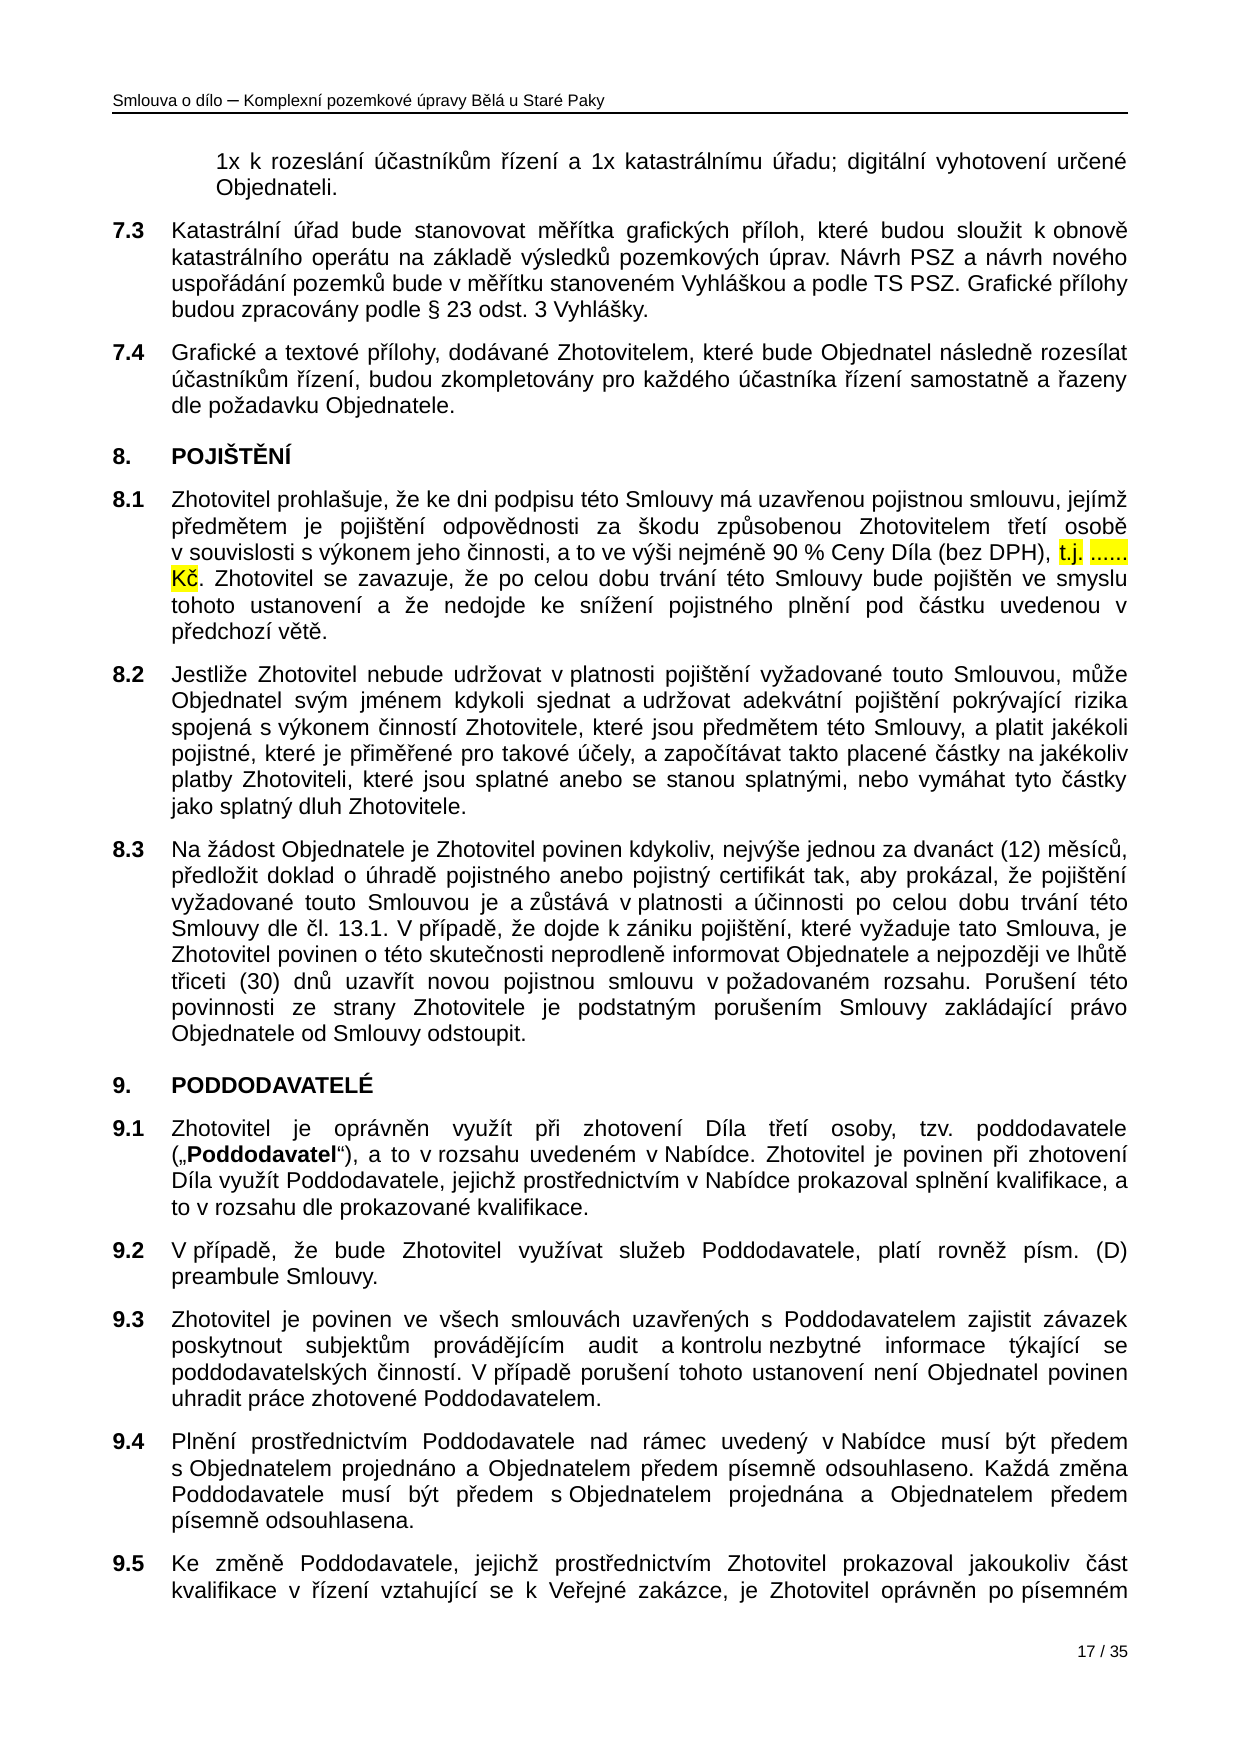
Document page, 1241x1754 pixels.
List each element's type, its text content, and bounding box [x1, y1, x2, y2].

text Na žádost Objednatele je Zhotovitel povinen kdykoliv, nejvýše jednou za dvanáct (12) měsíců, předložit doklad o úhradě pojistného anebo pojistný certifikát tak, aby prokázal, že pojištění vyžadované touto Smlouvou je a zůstává v platnosti a účinnosti po celou dobu trvání této Smlouvy dle čl. 13.1. V případě, že dojde k zániku pojištění, které vyžaduje tato Smlouva, je Zhotovitel povinen o této skutečnosti neprodleně informovat Objednatele a nejpozději ve lhůtě třiceti (30) dnů uzavřít novou pojistnou smlouvu v požadovaném rozsahu. Porušení této povinnosti ze strany Zhotovitele je podstatným porušením Smlouvy zakládající právo Objednatele od Smlouvy odstoupit. [112, 836, 1128, 1047]
text Poddodavatelé [112, 1072, 1128, 1098]
text Zhotovitel je povinen ve všech smlouvách uzavřených s Poddodavatelem zajistit závazek poskytnout subjektům provádějícím audit a kontrolu nezbytné informace týkající se poddodavatelských činností. V případě porušení tohoto ustanovení není Objednatel povinen uhradit práce zhotovené Poddodavatelem. [112, 1306, 1128, 1412]
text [112, 1550, 1128, 1603]
text Pojištění [112, 443, 1128, 469]
text Zhotovitel je oprávněn využít při zhotovení Díla třetí osoby, tzv. poddodavatele („Poddodavatel“), a to v rozsahu uvedeném v Nabídce. Zhotovitel je povinen při zhotovení Díla využít Poddodavatele, jejichž prostřednictvím v Nabídce prokazoval splnění kvalifikace, a to v rozsahu dle prokazované kvalifikace. [112, 1115, 1128, 1220]
text Zhotovitel prohlašuje, že ke dni podpisu této Smlouvy má uzavřenou pojistnou smlouvu, jejímž předmětem je pojištění odpovědnosti za škodu způsobenou Zhotovitelem třetí osobě v souvislosti s výkonem jeho činnosti, a to ve výši nejméně 90 % Ceny Díla (bez DPH), t.j. ...... Kč. Zhotovitel se zavazuje, že po celou dobu trvání této Smlouvy bude pojištěn ve smyslu tohoto ustanovení a že nedojde ke snížení pojistného plnění pod částku uvedenou v předchozí větě. [112, 486, 1128, 644]
text Jestliže Zhotovitel nebude udržovat v platnosti pojištění vyžadované touto Smlouvou, může Objednatel svým jménem kdykoli sjednat a udržovat adekvátní pojištění pokrývající rizika spojená s výkonem činností Zhotovitele, které jsou předmětem této Smlouvy, a platit jakékoli pojistné, které je přiměřené pro takové účely, a započítávat takto placené částky na jakékoliv platby Zhotoviteli, které jsou splatné anebo se stanou splatnými, nebo vymáhat tyto částky jako splatný dluh Zhotovitele. [112, 661, 1128, 819]
text Plnění prostřednictvím Poddodavatele nad rámec uvedený v Nabídce musí být předem s Objednatelem projednáno a Objednatelem předem písemně odsouhlaseno. Každá změna Poddodavatele musí být předem s Objednatelem projednána a Objednatelem předem písemně odsouhlasena. [112, 1428, 1128, 1534]
text V případě, že bude Zhotovitel využívat služeb Poddodavatele, platí rovněž písm. (D) preambule Smlouvy. [112, 1237, 1128, 1289]
text Katastrální úřad bude stanovovat měřítka grafických příloh, které budou sloužit k obnově katastrálního operátu na základě výsledků pozemkových úprav. Návrh PSZ a návrh nového uspořádání pozemků bude v měřítku stanoveném Vyhláškou a podle TS PSZ. Grafické přílohy budou zpracovány podle § 23 odst. 3 Vyhlášky. [112, 217, 1128, 322]
text Grafické a textové přílohy, dodávané Zhotovitelem, které bude Objednatel následně rozesílat účastníkům řízení, budou zkompletovány pro každého účastníka řízení samostatně a řazeny dle požadavku Objednatele. [112, 339, 1128, 418]
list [171, 148, 1128, 200]
